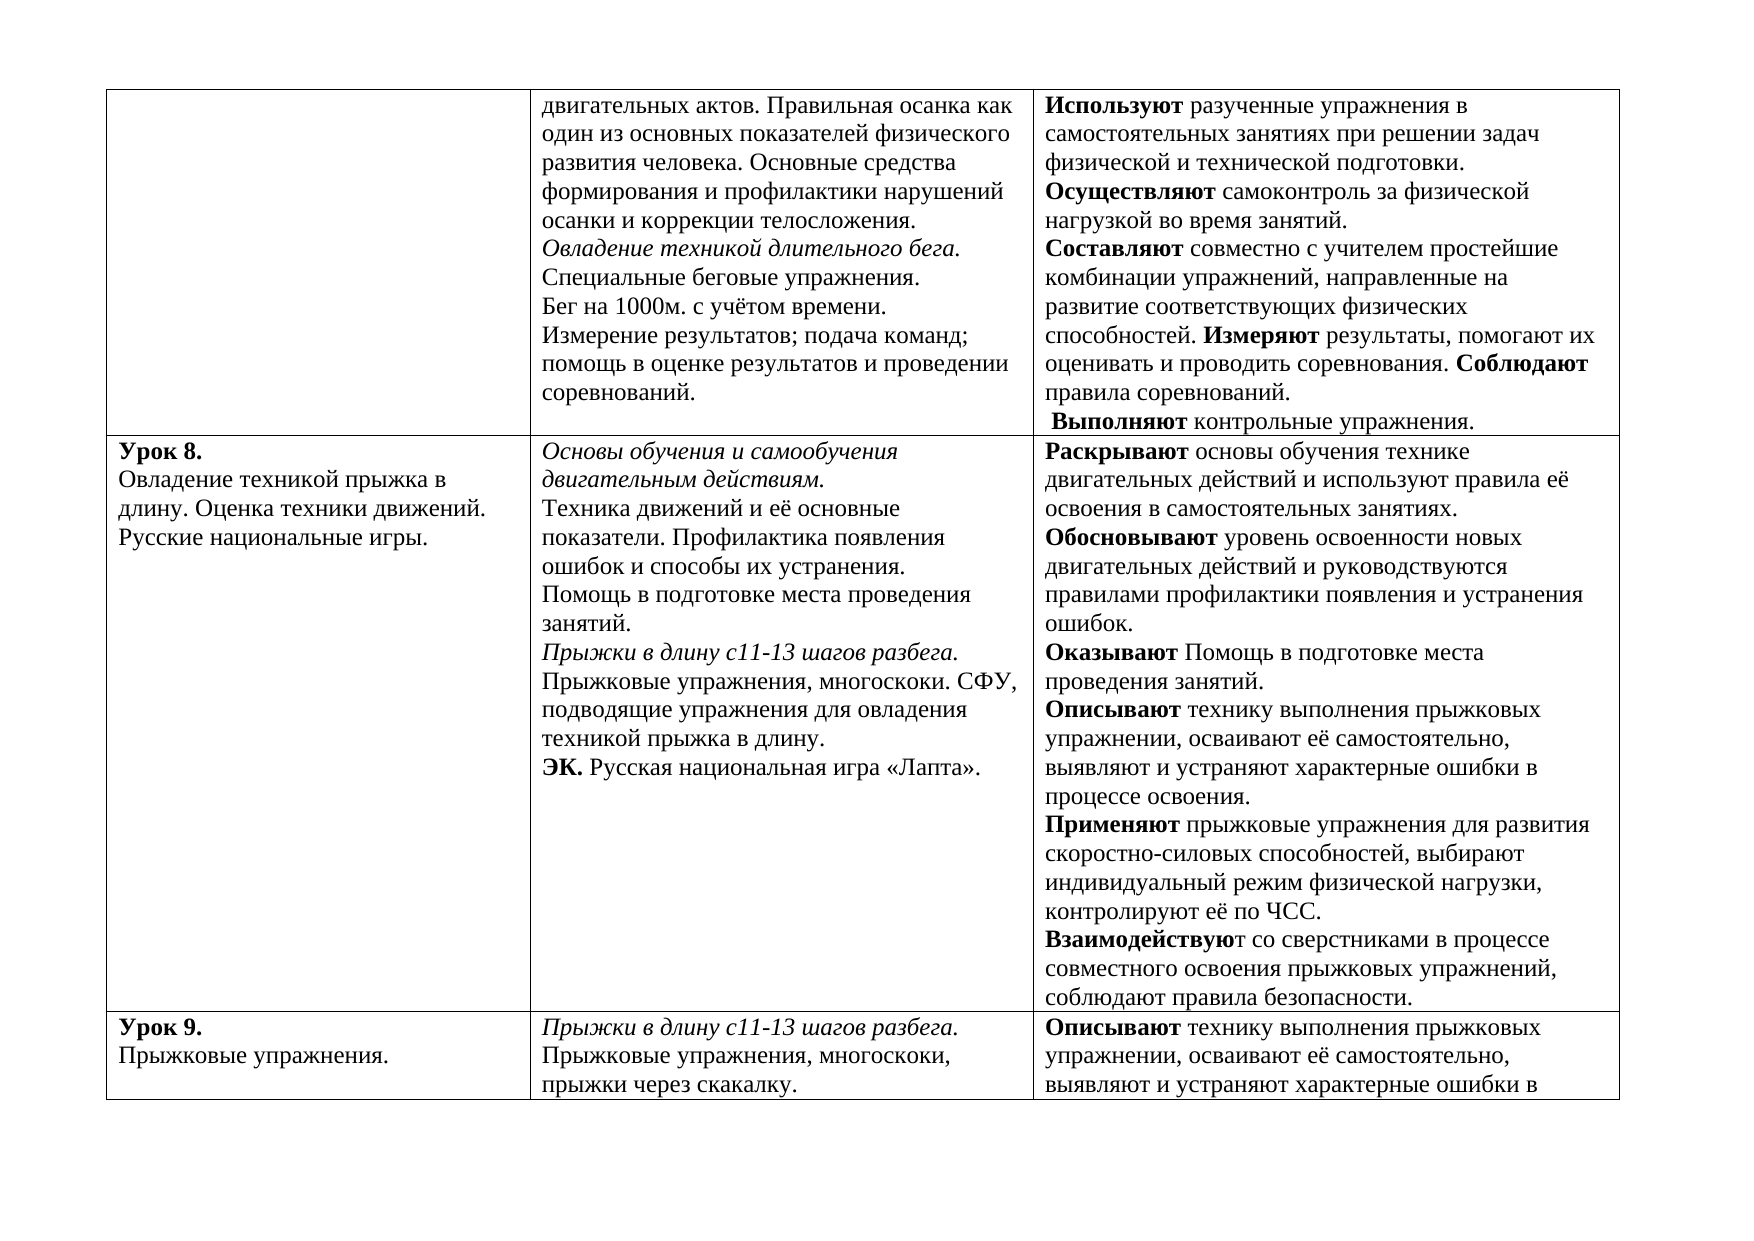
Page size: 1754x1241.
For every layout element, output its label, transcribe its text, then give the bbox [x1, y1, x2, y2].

table_cell Урок 8. Овладение техникой прыжка в длину. Оценка техники движений. Русские национальные игры. [107, 436, 530, 1011]
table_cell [107, 90, 530, 435]
table_cell Раскрывают основы обучения технике двигательных действий и используют правила её освоения в самостоятельных занятиях. Обосновывают уровень освоенности новых двигательных действий и руководствуются правилами профилактики появления и устранения ошибок. Оказывают Помощь в подготовке места проведения занятий. Описывают технику выполнения прыжковых упражнении, осваивают её самостоятельно, выявляют и устраняют характерные ошибки в процессе освоения. Применяют прыжковые упражнения для развития скоростно-силовых способностей, выбирают индивидуальный режим физической нагрузки, контролируют её по ЧСС. Взаимодействуют со сверстниками в процессе совместного освоения прыжковых упражнений, соблюдают правила безопасности. [1034, 436, 1619, 1011]
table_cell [1034, 90, 1619, 435]
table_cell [107, 1012, 530, 1098]
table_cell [1034, 1012, 1619, 1098]
table_cell Основы обучения и самообучения двигательным действиям. Техника движений и её основные показатели. Профилактика появления ошибок и способы их устранения. Помощь в подготовке места проведения занятий. Прыжки в длину с11-13 шагов разбега. Прыжковые упражнения, многоскоки. СФУ, подводящие упражнения для овладения техникой прыжка в длину. ЭК. Русская национальная игра «Лапта». [531, 436, 1033, 1011]
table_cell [531, 90, 1033, 435]
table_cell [531, 1012, 1033, 1098]
